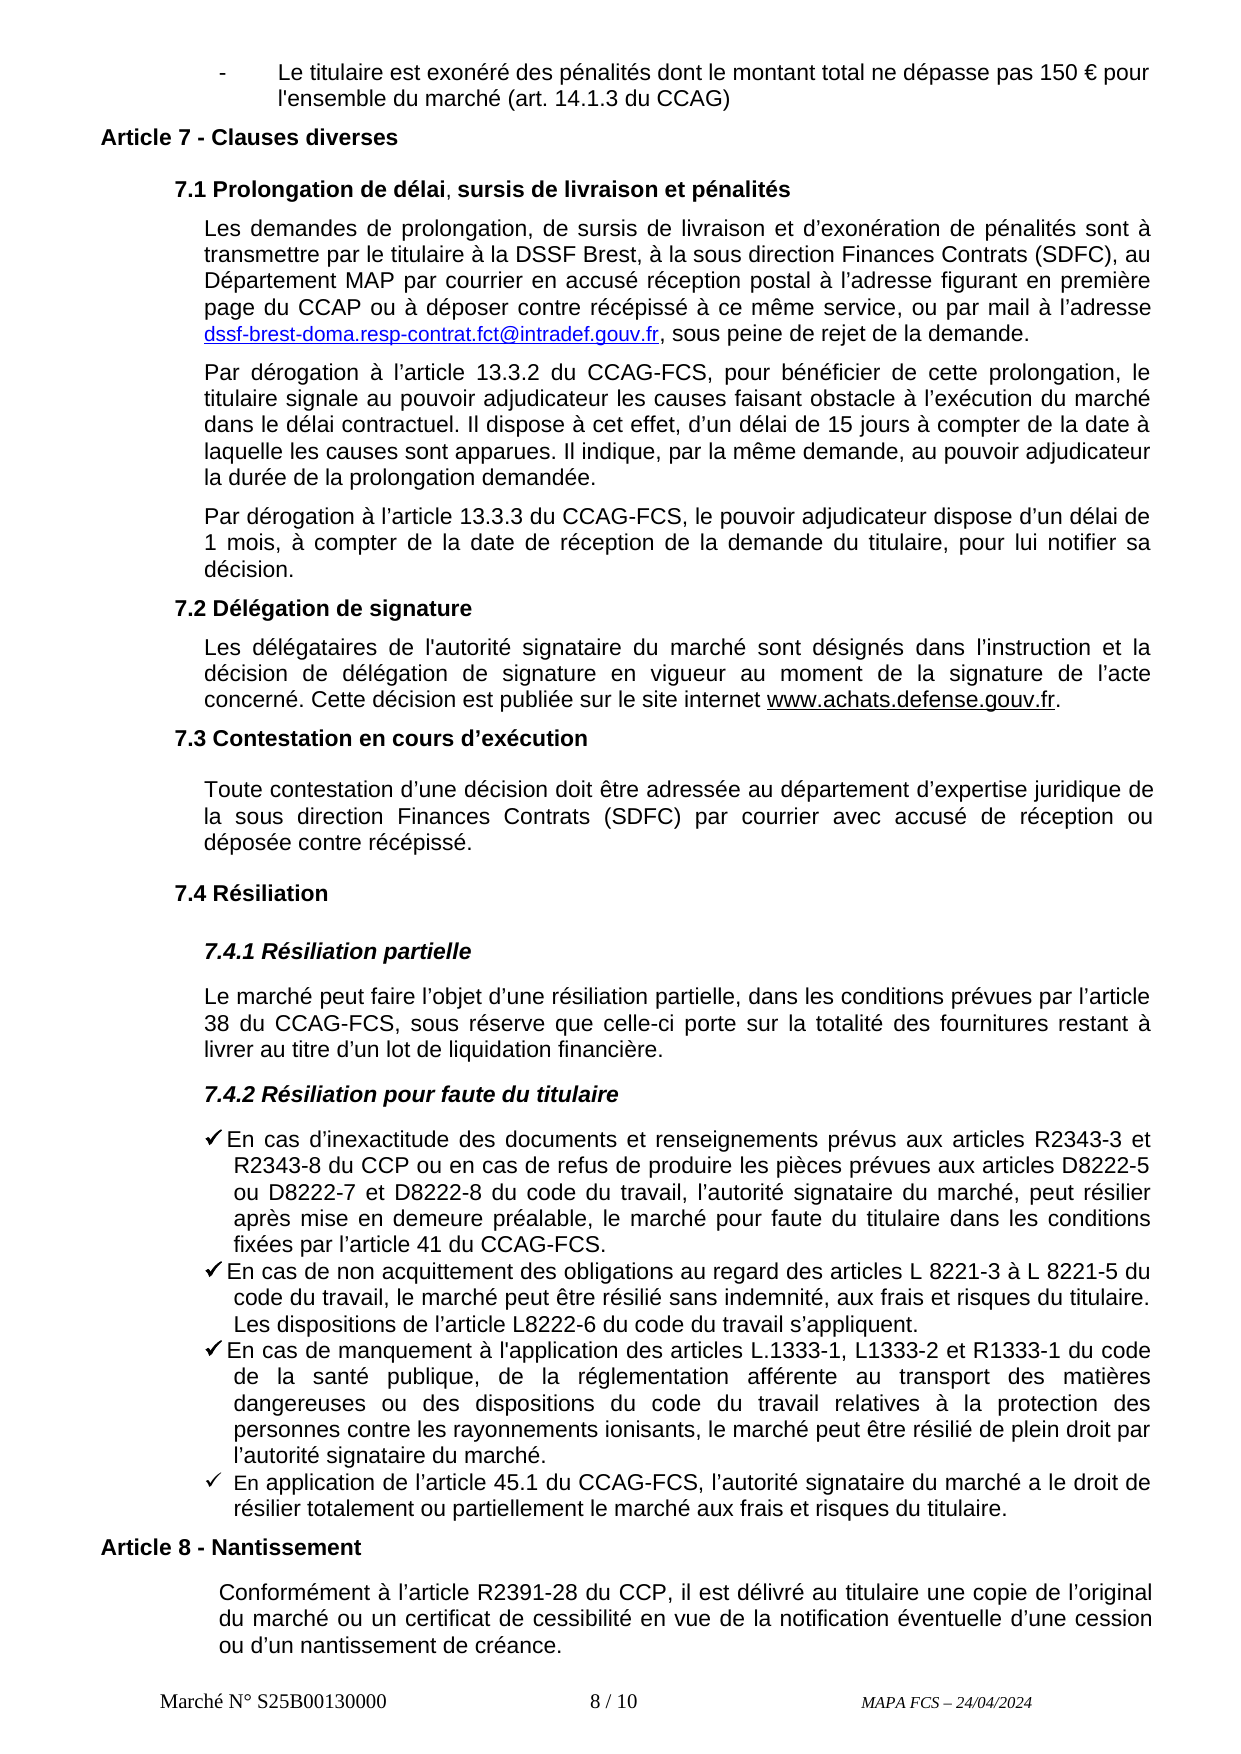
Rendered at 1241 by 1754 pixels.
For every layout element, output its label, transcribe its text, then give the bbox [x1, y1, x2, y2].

list En cas de manquement à l'application des articles L.1333-1, L1333-2 et R1333-1 du code de la santé publique, de la réglementation afférente au transport des matières dangereuses ou des dispositions du code du travail relatives à la protection des personnes contre les rayonnements ionisants, le marché peut être résilié de plein droit par l’autorité signataire du marché. [204, 1337, 1152, 1469]
text 7.2 Délégation de signature [174, 594, 1154, 621]
subtitle 7.4.1 Résiliation partielle [204, 938, 1152, 964]
text Par dérogation à l’article 13.3.2 du CCAG-FCS, pour bénéficier de cette prolongation, le titulaire signale au pouvoir adjudicateur les causes faisant obstacle à l’exécution du marché dans le délai contractuel. Il dispose à cet effet, d’un délai de 15 jours à compter de la date à laquelle les causes sont apparues. Il indique, par la même demande, au pouvoir adjudicateur la durée de la prolongation demandée. [204, 359, 1152, 491]
text 7.4 Résiliation [174, 880, 1154, 907]
list En application de l’article 45.1 du CCAG-FCS, l’autorité signataire du marché a le droit de résilier totalement ou partiellement le marché aux frais et risques du titulaire. [204, 1469, 1152, 1521]
subtitle 7.4.2 Résiliation pour faute du titulaire [204, 1081, 1152, 1107]
text 7.1 Prolongation de délai, sursis de livraison et pénalités [174, 176, 1154, 202]
list En cas de non acquittement des obligations au regard des articles L 8221-3 à L 8221-5 du code du travail, le marché peut être résilié sans indemnité, aux frais et risques du titulaire. Les dispositions de l’article L8222-6 du code du travail s’appliquent. [204, 1258, 1152, 1337]
list Le titulaire est exonéré des pénalités dont le montant total ne dépasse pas 150 € pour l'ensemble du marché (art. 14.1.3 du CCAG) [218, 59, 1152, 112]
list En cas d’inexactitude des documents et renseignements prévus aux articles R2343-3 et R2343-8 du CCP ou en cas de refus de produire les pièces prévues aux articles D8222-5 ou D8222-7 et D8222-8 du code du travail, l’autorité signataire du marché, peut résilier après mise en demeure préalable, le marché pour faute du titulaire dans les conditions fixées par l’article 41 du CCAG-FCS. [204, 1126, 1152, 1258]
text 7.3 Contestation en cours d’exécution [174, 725, 1154, 751]
text Article 8 - Nantissement [100, 1534, 1154, 1560]
text Conformément à l’article R2391-28 du CCP, il est délivré au titulaire une copie de l’original du marché ou un certificat de cessibilité en vue de la notification éventuelle d’une cession ou d’un nantissement de créance. [218, 1579, 1154, 1658]
text Par dérogation à l’article 13.3.3 du CCAG-FCS, le pouvoir adjudicateur dispose d’un délai de 1 mois, à compter de la date de réception de la demande du titulaire, pour lui notifier sa décision. [204, 503, 1152, 582]
text Les délégataires de l'autorité signataire du marché sont désignés dans l’instruction et la décision de délégation de signature en vigueur au moment de la signature de l’acte concerné. Cette décision est publiée sur le site internet www.achats.defense.gouv.fr. [204, 633, 1152, 712]
text Le marché peut faire l’objet d’une résiliation partielle, dans les conditions prévues par l’article 38 du CCAG-FCS, sous réserve que celle-ci porte sur la totalité des fournitures restant à livrer au titre d’un lot de liquidation financière. [204, 983, 1152, 1062]
text Toute contestation d’une décision doit être adressée au département d’expertise juridique de la sous direction Finances Contrats (SDFC) par courrier avec accusé de réception ou déposée contre récépissé. [204, 776, 1154, 855]
text Article 7 - Clauses diverses [100, 124, 1154, 151]
text Les demandes de prolongation, de sursis de livraison et d’exonération de pénalités sont à transmettre par le titulaire à , à la sous direction Finances Contrats (SDFC), au Département MAP par courrier en accusé réception postal à l’adresse figurant en première page du CCAP ou à déposer contre récépissé à ce même service, ou par mail à l’adresse dssf-brest-doma.resp-contrat.fct@intradef.gouv.fr, sous peine de rejet de la demande. [204, 214, 1152, 346]
